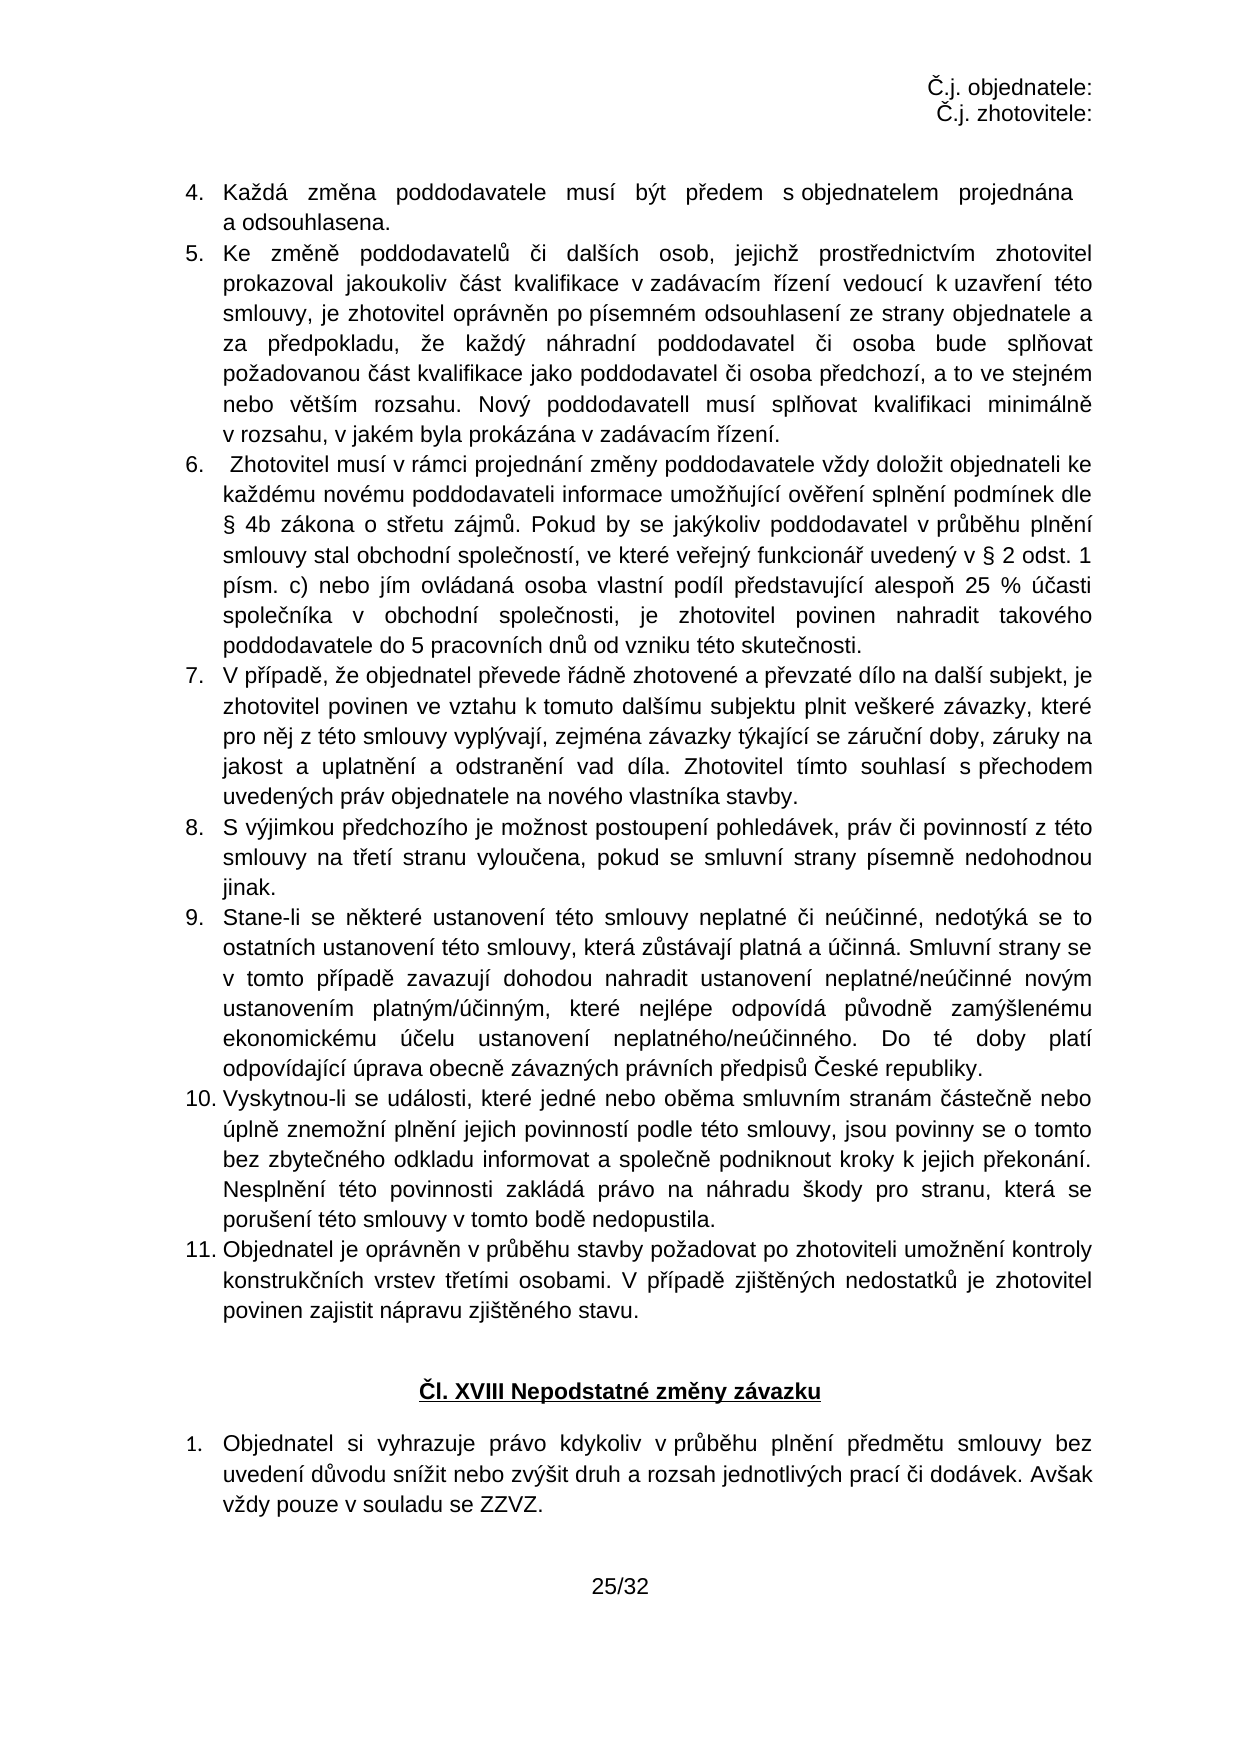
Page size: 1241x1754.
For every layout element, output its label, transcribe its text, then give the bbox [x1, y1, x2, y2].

list Ke změně poddodavatelů či dalších osob, jejichž prostřednictvím zhotovitel prokazoval jakoukoliv část kvalifikace v zadávacím řízení vedoucí k uzavření této smlouvy, je zhotovitel oprávněn po písemném odsouhlasení ze strany objednatele a za předpokladu, že každý náhradní poddodavatel či osoba bude splňovat požadovanou část kvalifikace jako poddodavatel či osoba předchozí, a to ve stejném nebo větším rozsahu. Nový poddodavatell musí splňovat kvalifikaci minimálně v rozsahu, v jakém byla prokázána v zadávacím řízení. [185, 239, 1093, 447]
list V případě, že objednatel převede řádně zhotovené a převzaté dílo na další subjekt, je zhotovitel povinen ve vztahu k tomuto dalšímu subjektu plnit veškeré závazky, které pro něj z této smlouvy vyplývají, zejména závazky týkající se záruční doby, záruky na jakost a uplatnění a odstranění vad díla. Zhotovitel tímto souhlasí s přechodem uvedených práv objednatele na nového vlastníka stavby. [185, 662, 1093, 810]
list Objednatel si vyhrazuje právo kdykoliv v průběhu plnění předmětu smlouvy bez uvedení důvodu snížit nebo zvýšit druh a rozsah jednotlivých prací či dodávek. Avšak vždy pouze v souladu se ZZVZ. [185, 1429, 1093, 1518]
list S výjimkou předchozího je možnost postoupení pohledávek, práv či povinností z této smlouvy na třetí stranu vyloučena, pokud se smluvní strany písemně nedohodnou jinak. [185, 813, 1093, 900]
list Zhotovitel musí v rámci projednání změny poddodavatele vždy doložit objednateli ke každému novému poddodavateli informace umožňující ověření splnění podmínek dle § 4b zákona o střetu zájmů. Pokud by se jakýkoliv poddodavatel v průběhu plnění smlouvy stal obchodní společností, ve které veřejný funkcionář uvedený v § 2 odst. 1 písm. c) nebo jím ovládaná osoba vlastní podíl představující alespoň 25 % účasti společníka v obchodní společnosti, je zhotovitel povinen nahradit takového poddodavatele do 5 pracovních dnů od vzniku této skutečnosti. [185, 451, 1093, 659]
list Každá změna poddodavatele musí být předem s objednatelem projednána a odsouhlasena. [185, 179, 1093, 236]
text Čl. XVIII Nepodstatné změny závazku [148, 1378, 1093, 1404]
list Stane-li se některé ustanovení této smlouvy neplatné či neúčinné, nedotýká se to ostatních ustanovení této smlouvy, která zůstávají platná a účinná. Smluvní strany se v tomto případě zavazují dohodou nahradit ustanovení neplatné/neúčinné novým ustanovením platným/účinným, které nejlépe odpovídá původně zamýšlenému ekonomickému účelu ustanovení neplatného/neúčinného. Do té doby platí odpovídající úprava obecně závazných právních předpisů České republiky. [185, 904, 1093, 1082]
list Vyskytnou-li se události, které jedné nebo oběma smluvním stranám částečně nebo úplně znemožní plnění jejich povinností podle této smlouvy, jsou povinny se o tomto bez zbytečného odkladu informovat a společně podniknout kroky k jejich překonání. Nesplnění této povinnosti zakládá právo na náhradu škody pro stranu, která se porušení této smlouvy v tomto bodě nedopustila. [185, 1085, 1093, 1233]
list Objednatel je oprávněn v průběhu stavby požadovat po zhotoviteli umožnění kontroly konstrukčních vrstev třetími osobami. V případě zjištěných nedostatků je zhotovitel povinen zajistit nápravu zjištěného stavu. [185, 1236, 1093, 1323]
